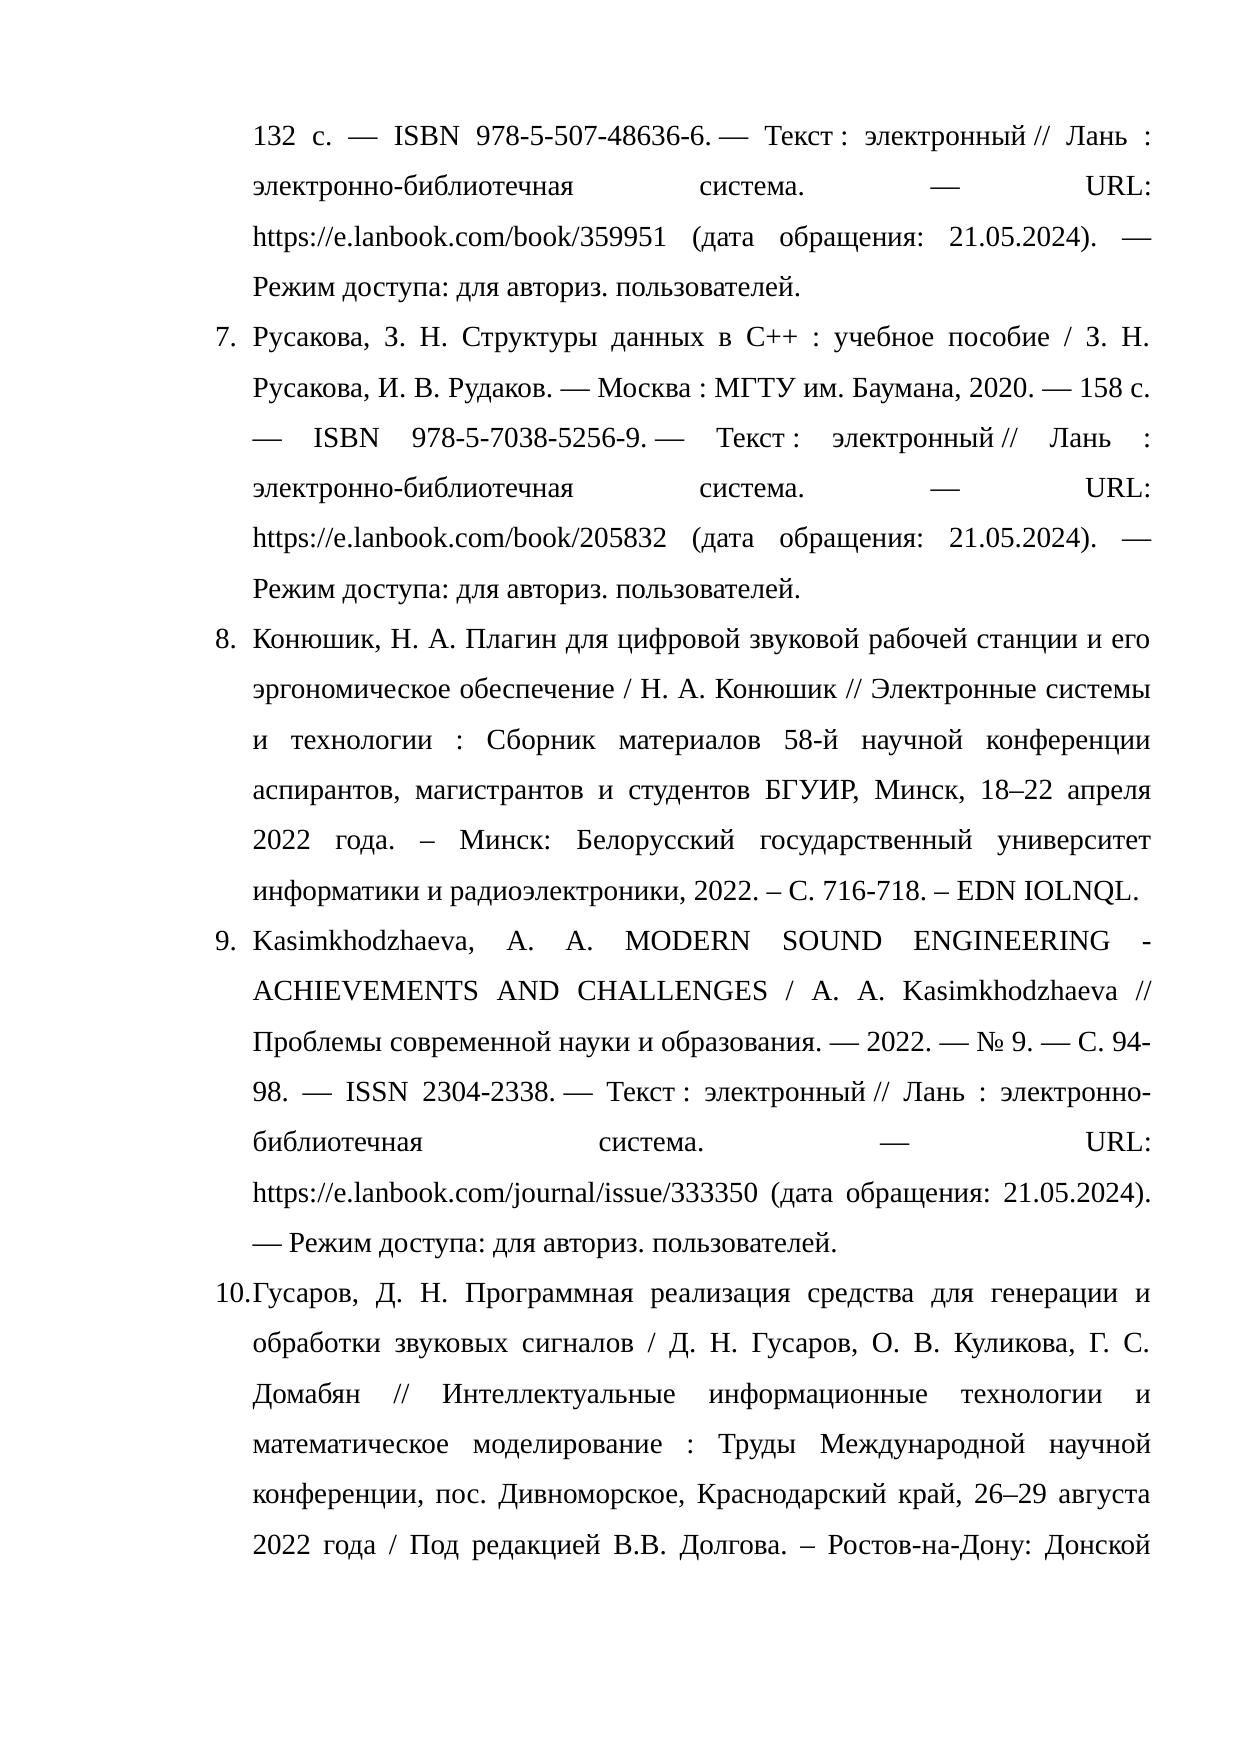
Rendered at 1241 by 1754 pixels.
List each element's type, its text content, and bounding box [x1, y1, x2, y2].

list Kasimkhodzhaeva, A. A. MODERN SOUND ENGINEERING - ACHIEVEMENTS AND CHALLENGES / A. A. Kasimkhodzhaeva // Проблемы современной науки и образования. — 2022. — № 9. — С. 94-98. — ISSN 2304-2338. — Текст : электронный // Лань : электронно-библиотечная система. — URL: https://e.lanbook.com/journal/issue/333350 (дата обращения: 21.05.2024). — Режим доступа: для авториз. пользователей. [215, 923, 1152, 1258]
list Русакова, З. Н. Структуры данных в C++ : учебное пособие / З. Н. Русакова, И. В. Рудаков. — Москва : МГТУ им. Баумана, 2020. — 158 с. — ISBN 978-5-7038-5256-9. — Текст : электронный // Лань : электронно-библиотечная система. — URL: https://e.lanbook.com/book/205832 (дата обращения: 21.05.2024). — Режим доступа: для авториз. пользователей. [215, 319, 1152, 604]
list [215, 1275, 1152, 1560]
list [215, 118, 1152, 303]
list Конюшик, Н. А. Плагин для цифровой звуковой рабочей станции и его эргономическое обеспечение / Н. А. Конюшик // Электронные системы и технологии : Сборник материалов 58-й научной конференции аспирантов, магистрантов и студентов БГУИР, Минск, 18–22 апреля 2022 года. – Минск: Белорусский государственный университет информатики и радиоэлектроники, 2022. – С. 716-718. – EDN IOLNQL. [215, 621, 1152, 906]
